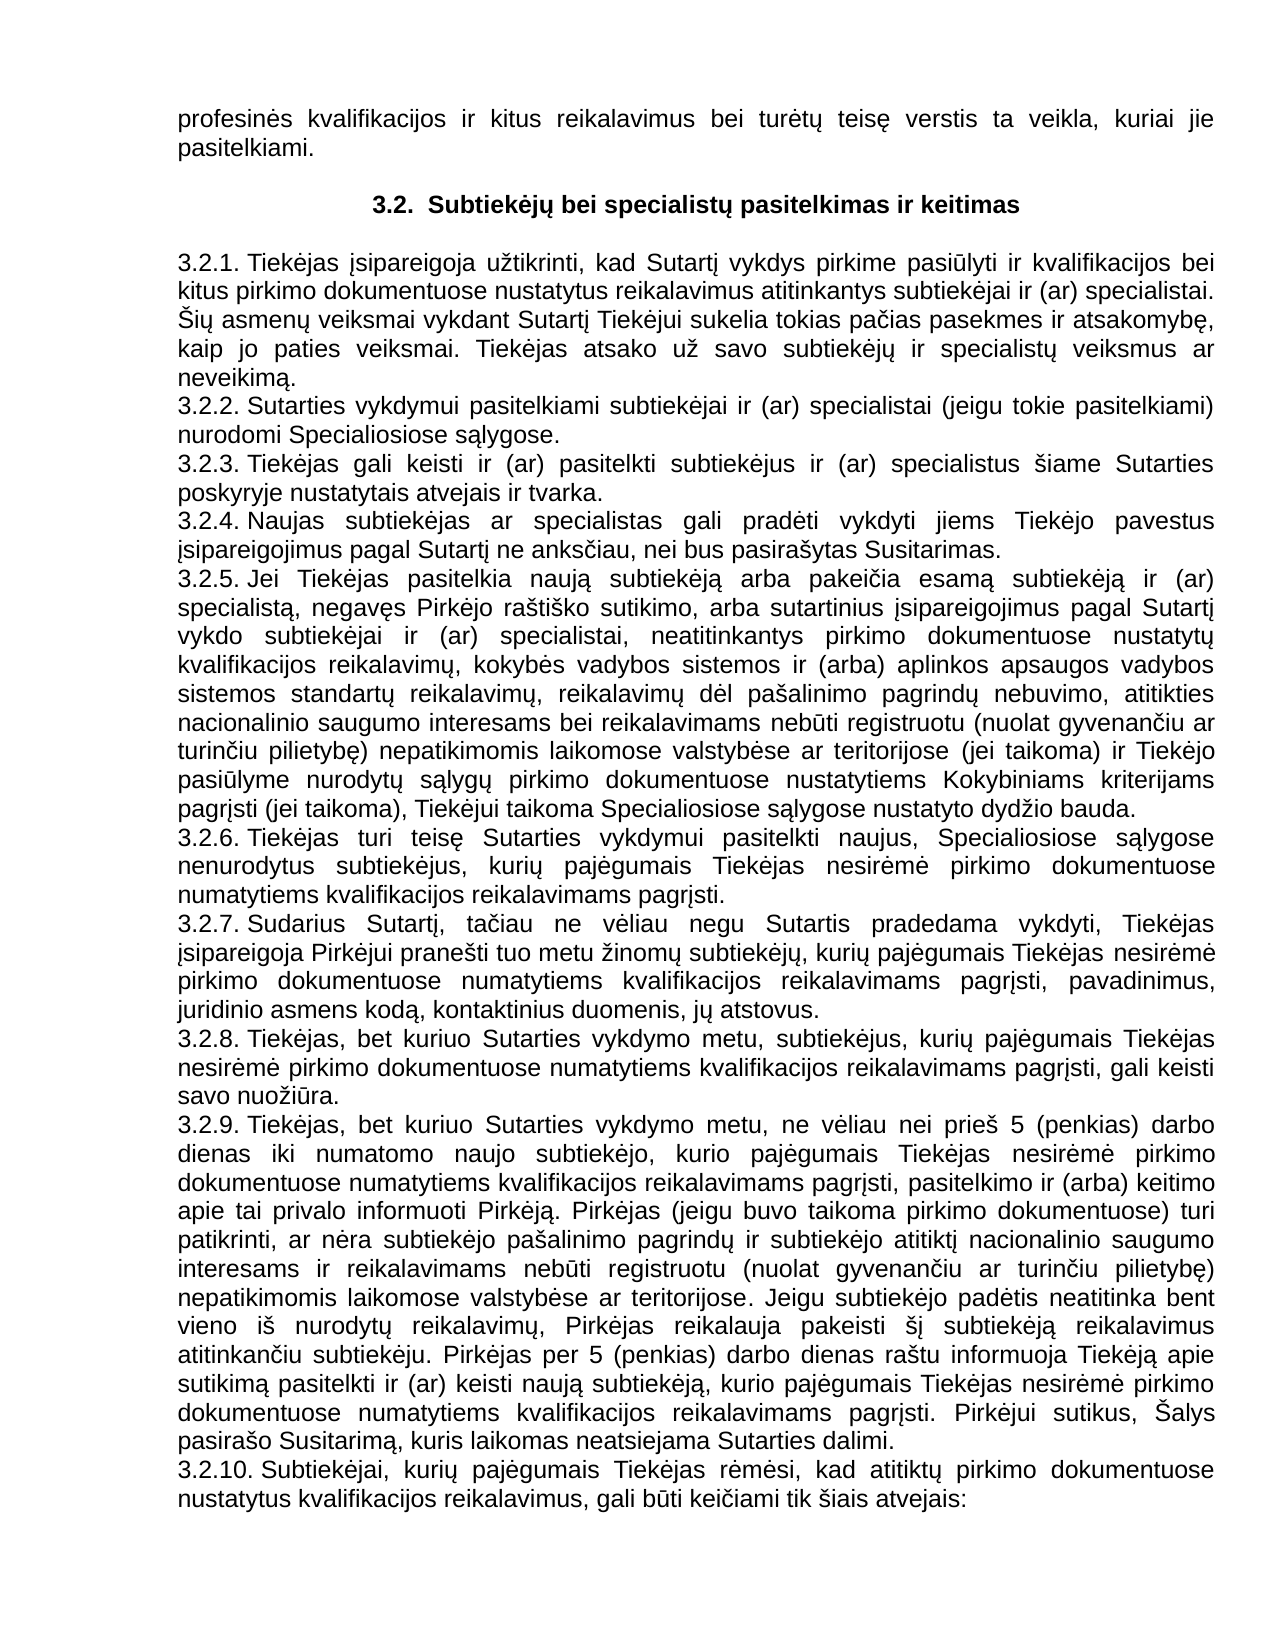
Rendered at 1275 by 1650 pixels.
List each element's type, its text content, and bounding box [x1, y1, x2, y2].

text 3.2.3. Tiekėjas gali keisti ir (ar) pasitelkti subtiekėjus ir (ar) specialistus šiame Sutarties poskyryje nustatytais atvejais ir tvarka. [177, 449, 1216, 506]
text 3.2.2. Sutarties vykdymui pasitelkiami subtiekėjai ir (ar) specialistai (jeigu tokie pasitelkiami) nurodomi Specialiosiose sąlygose. [177, 391, 1216, 449]
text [177, 104, 1216, 161]
text 3.2.8. Tiekėjas, bet kuriuo Sutarties vykdymo metu, subtiekėjus, kurių pajėgumais Tiekėjas nesirėmė pirkimo dokumentuose numatytiems kvalifikacijos reikalavimams pagrįsti, gali keisti savo nuožiūra. [177, 1024, 1216, 1110]
text 3.2.9. Tiekėjas, bet kuriuo Sutarties vykdymo metu, ne vėliau nei prieš 5 (penkias) darbo dienas iki numatomo naujo subtiekėjo, kurio pajėgumais Tiekėjas nesirėmė pirkimo dokumentuose numatytiems kvalifikacijos reikalavimams pagrįsti, pasitelkimo ir (arba) keitimo apie tai privalo informuoti Pirkėją. Pirkėjas (jeigu buvo taikoma pirkimo dokumentuose) turi patikrinti, ar nėra subtiekėjo pašalinimo pagrindų ir subtiekėjo atitiktį nacionalinio saugumo interesams ir reikalavimams nebūti registruotu (nuolat gyvenančiu ar turinčiu pilietybę) nepatikimomis laikomose valstybėse ar teritorijose. Jeigu subtiekėjo padėtis neatitinka bent vieno iš nurodytų reikalavimų, Pirkėjas reikalauja pakeisti šį subtiekėją reikalavimus atitinkančiu subtiekėju. Pirkėjas per 5 (penkias) darbo dienas raštu informuoja Tiekėją apie sutikimą pasitelkti ir (ar) keisti naują subtiekėją, kurio pajėgumais Tiekėjas nesirėmė pirkimo dokumentuose numatytiems kvalifikacijos reikalavimams pagrįsti. Pirkėjui sutikus, Šalys pasirašo Susitarimą, kuris laikomas neatsiejama Sutarties dalimi. [177, 1110, 1216, 1455]
text 3.2.10. Subtiekėjai, kurių pajėgumais Tiekėjas rėmėsi, kad atitiktų pirkimo dokumentuose nustatytus kvalifikacijos reikalavimus, gali būti keičiami tik šiais atvejais: [177, 1455, 1216, 1512]
text 3.2.1. Tiekėjas įsipareigoja užtikrinti, kad Sutartį vykdys pirkime pasiūlyti ir kvalifikacijos bei kitus pirkimo dokumentuose nustatytus reikalavimus atitinkantys subtiekėjai ir (ar) specialistai. Šių asmenų veiksmai vykdant Sutartį Tiekėjui sukelia tokias pačias pasekmes ir atsakomybę, kaip jo paties veiksmai. Tiekėjas atsako už savo subtiekėjų ir specialistų veiksmus ar neveikimą. [177, 247, 1216, 391]
text 3.2.4. Naujas subtiekėjas ar specialistas gali pradėti vykdyti jiems Tiekėjo pavestus įsipareigojimus pagal Sutartį ne anksčiau, nei bus pasirašytas Susitarimas. [177, 506, 1216, 564]
text 3.2. Subtiekėjų bei specialistų pasitelkimas ir keitimas [177, 190, 1216, 219]
text 3.2.5. Jei Tiekėjas pasitelkia naują subtiekėją arba pakeičia esamą subtiekėją ir (ar) specialistą, negavęs Pirkėjo raštiško sutikimo, arba sutartinius įsipareigojimus pagal Sutartį vykdo subtiekėjai ir (ar) specialistai, neatitinkantys pirkimo dokumentuose nustatytų kvalifikacijos reikalavimų, kokybės vadybos sistemos ir (arba) aplinkos apsaugos vadybos sistemos standartų reikalavimų, reikalavimų dėl pašalinimo pagrindų nebuvimo, atitikties nacionalinio saugumo interesams bei reikalavimams nebūti registruotu (nuolat gyvenančiu ar turinčiu pilietybę) nepatikimomis laikomose valstybėse ar teritorijose (jei taikoma) ir Tiekėjo pasiūlyme nurodytų sąlygų pirkimo dokumentuose nustatytiems Kokybiniams kriterijams pagrįsti (jei taikoma), Tiekėjui taikoma Specialiosiose sąlygose nustatyto dydžio bauda. [177, 564, 1216, 822]
text 3.2.6. Tiekėjas turi teisę Sutarties vykdymui pasitelkti naujus, Specialiosiose sąlygose nenurodytus subtiekėjus, kurių pajėgumais Tiekėjas nesirėmė pirkimo dokumentuose numatytiems kvalifikacijos reikalavimams pagrįsti. [177, 822, 1216, 909]
text 3.2.7. Sudarius Sutartį, tačiau ne vėliau negu Sutartis pradedama vykdyti, Tiekėjas įsipareigoja Pirkėjui pranešti tuo metu žinomų subtiekėjų, kurių pajėgumais Tiekėjas nesirėmė pirkimo dokumentuose numatytiems kvalifikacijos reikalavimams pagrįsti, pavadinimus, juridinio asmens kodą, kontaktinius duomenis, jų atstovus. [177, 909, 1216, 1024]
